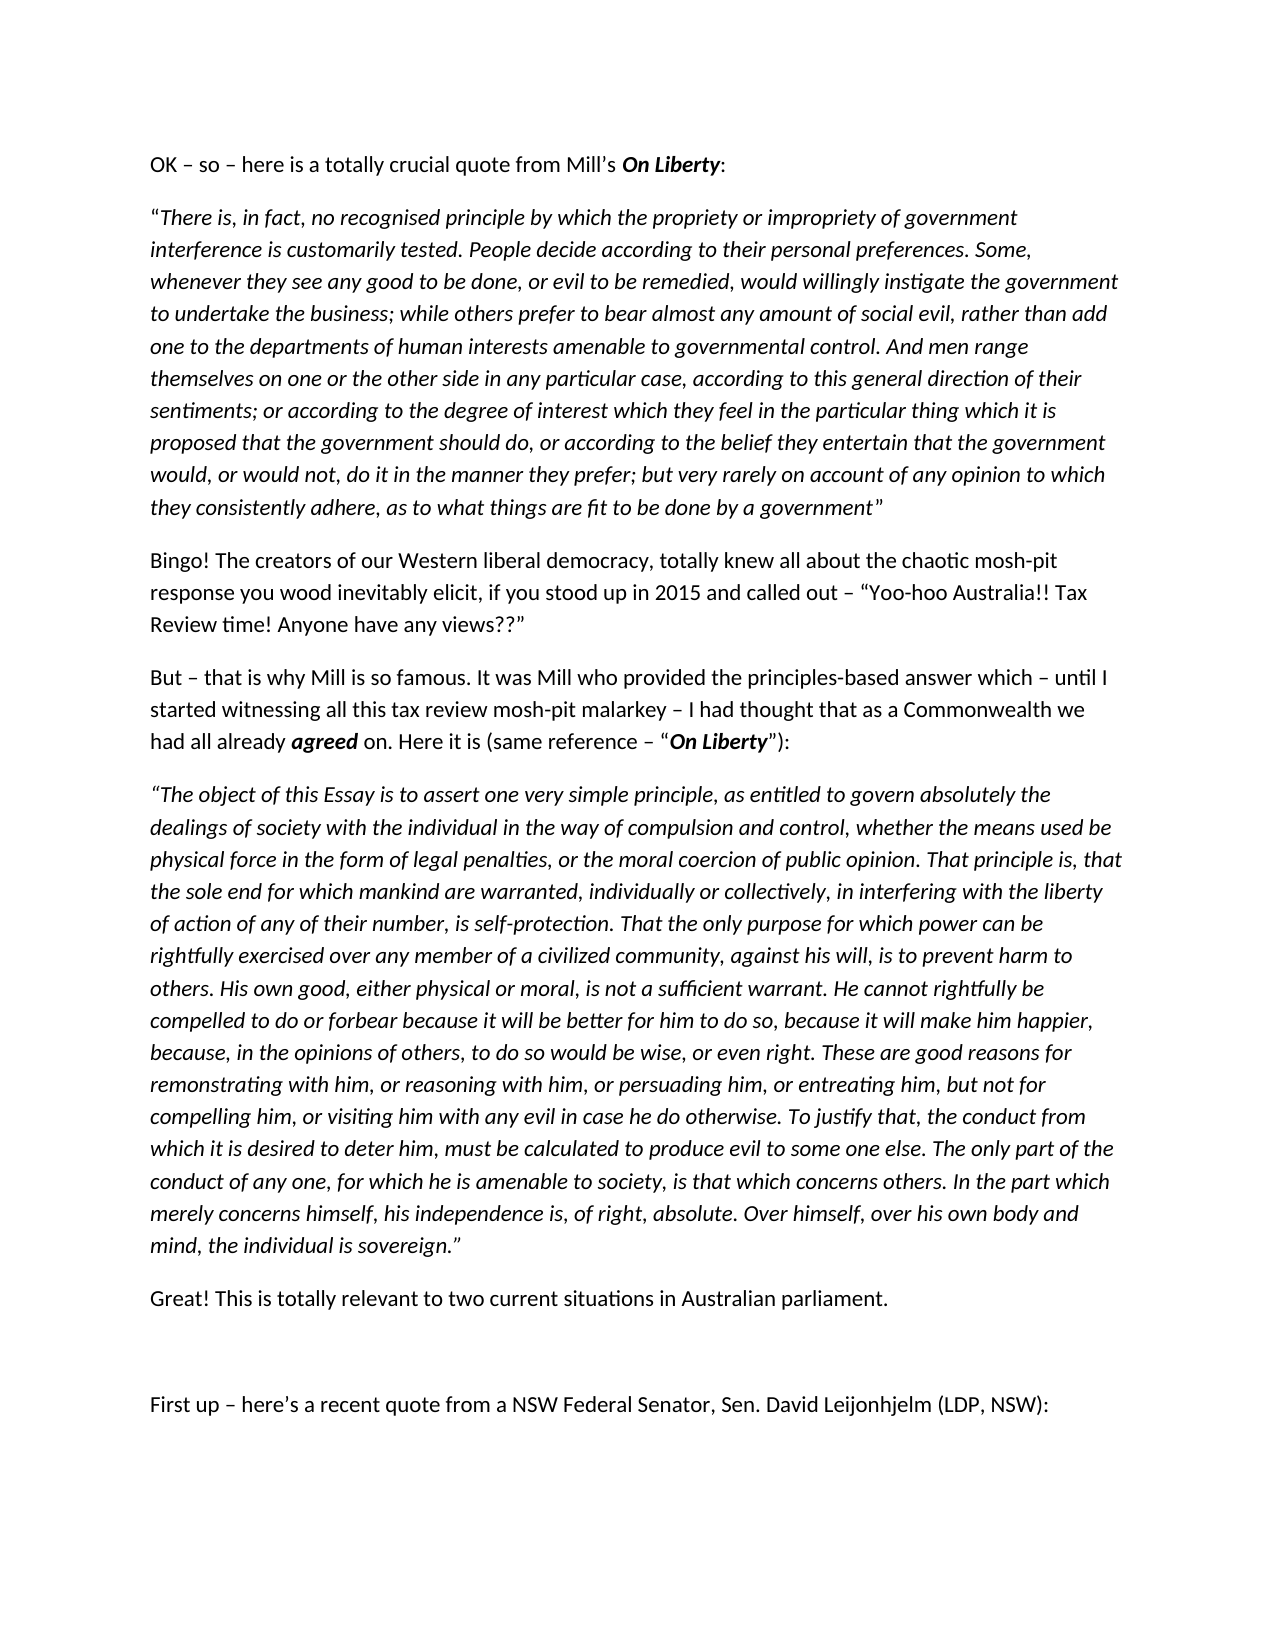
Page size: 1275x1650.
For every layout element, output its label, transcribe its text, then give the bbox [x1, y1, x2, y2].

text First up – here’s a recent quote from a NSW Federal Senator, Sen. David Leijonhjelm (LDP, NSW): [150, 1390, 1125, 1418]
text “There is, in fact, no recognised principle by which the propriety or impropriety of government interference is customarily tested. People decide according to their personal preferences. Some, whenever they see any good to be done, or evil to be remedied, would willingly instigate the government to undertake the business; while others prefer to bear almost any amount of social evil, rather than add one to the departments of human interests amenable to governmental control. And men range themselves on one or the other side in any particular case, according to this general direction of their sentiments; or according to the degree of interest which they feel in the particular thing which it is proposed that the government should do, or according to the belief they entertain that the government would, or would not, do it in the manner they prefer; but very rarely on account of any opinion to which they consistently adhere, as to what things are fit to be done by a government” [150, 203, 1125, 521]
text Bingo! The creators of our Western liberal democracy, totally knew all about the chaotic mosh-pit response you wood inevitably elicit, if you stood up in 2015 and called out – “Yoo-hoo Australia!! Tax Review time! Anyone have any views??” [150, 546, 1125, 638]
text But – that is why Mill is so famous. It was Mill who provided the principles-based answer which – until I started witnessing all this tax review mosh-pit malarkey – I had thought that as a Commonwealth we had all already agreed on. Here it is (same reference – “On Liberty”): [150, 663, 1125, 756]
text “The object of this Essay is to assert one very simple principle, as entitled to govern absolutely the dealings of society with the individual in the way of compulsion and control, whether the means used be physical force in the form of legal penalties, or the moral coercion of public opinion. That principle is, that the sole end for which mankind are warranted, individually or collectively, in interfering with the liberty of action of any of their number, is self-protection. That the only purpose for which power can be rightfully exercised over any member of a civilized community, against his will, is to prevent harm to others. His own good, either physical or moral, is not a sufficient warrant. He cannot rightfully be compelled to do or forbear because it will be better for him to do so, because it will make him happier, because, in the opinions of others, to do so would be wise, or even right. These are good reasons for remonstrating with him, or reasoning with him, or persuading him, or entreating him, but not for compelling him, or visiting him with any evil in case he do otherwise. To justify that, the conduct from which it is desired to deter him, must be calculated to produce evil to some one else. The only part of the conduct of any one, for which he is amenable to society, is that which concerns others. In the part which merely concerns himself, his independence is, of right, absolute. Over himself, over his own body and mind, the individual is sovereign.” [150, 781, 1125, 1259]
text Great! This is totally relevant to two current situations in Australian parliament. [150, 1284, 1125, 1312]
text OK – so – here is a totally crucial quote from Mill’s On Liberty: [150, 150, 1125, 178]
